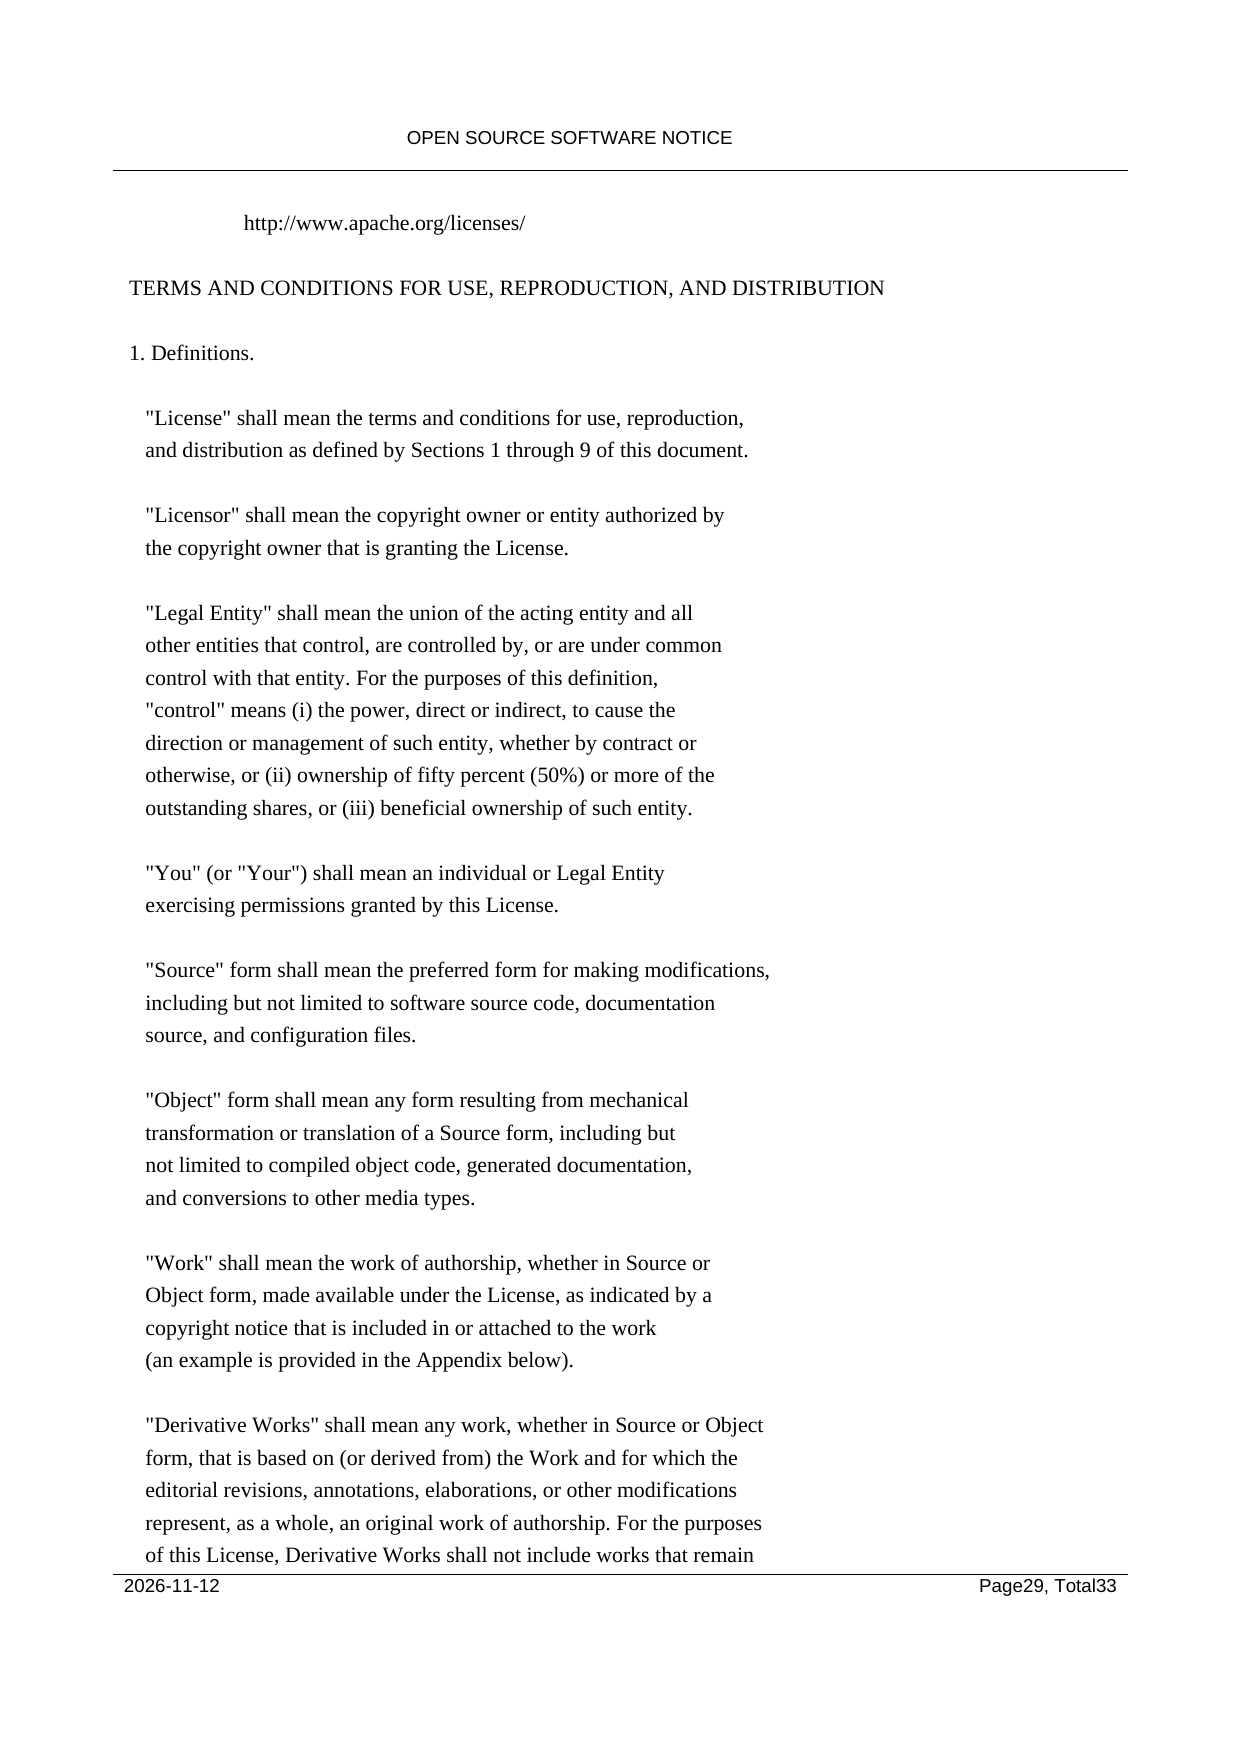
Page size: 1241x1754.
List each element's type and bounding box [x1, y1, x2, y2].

text [112, 206, 1128, 1571]
